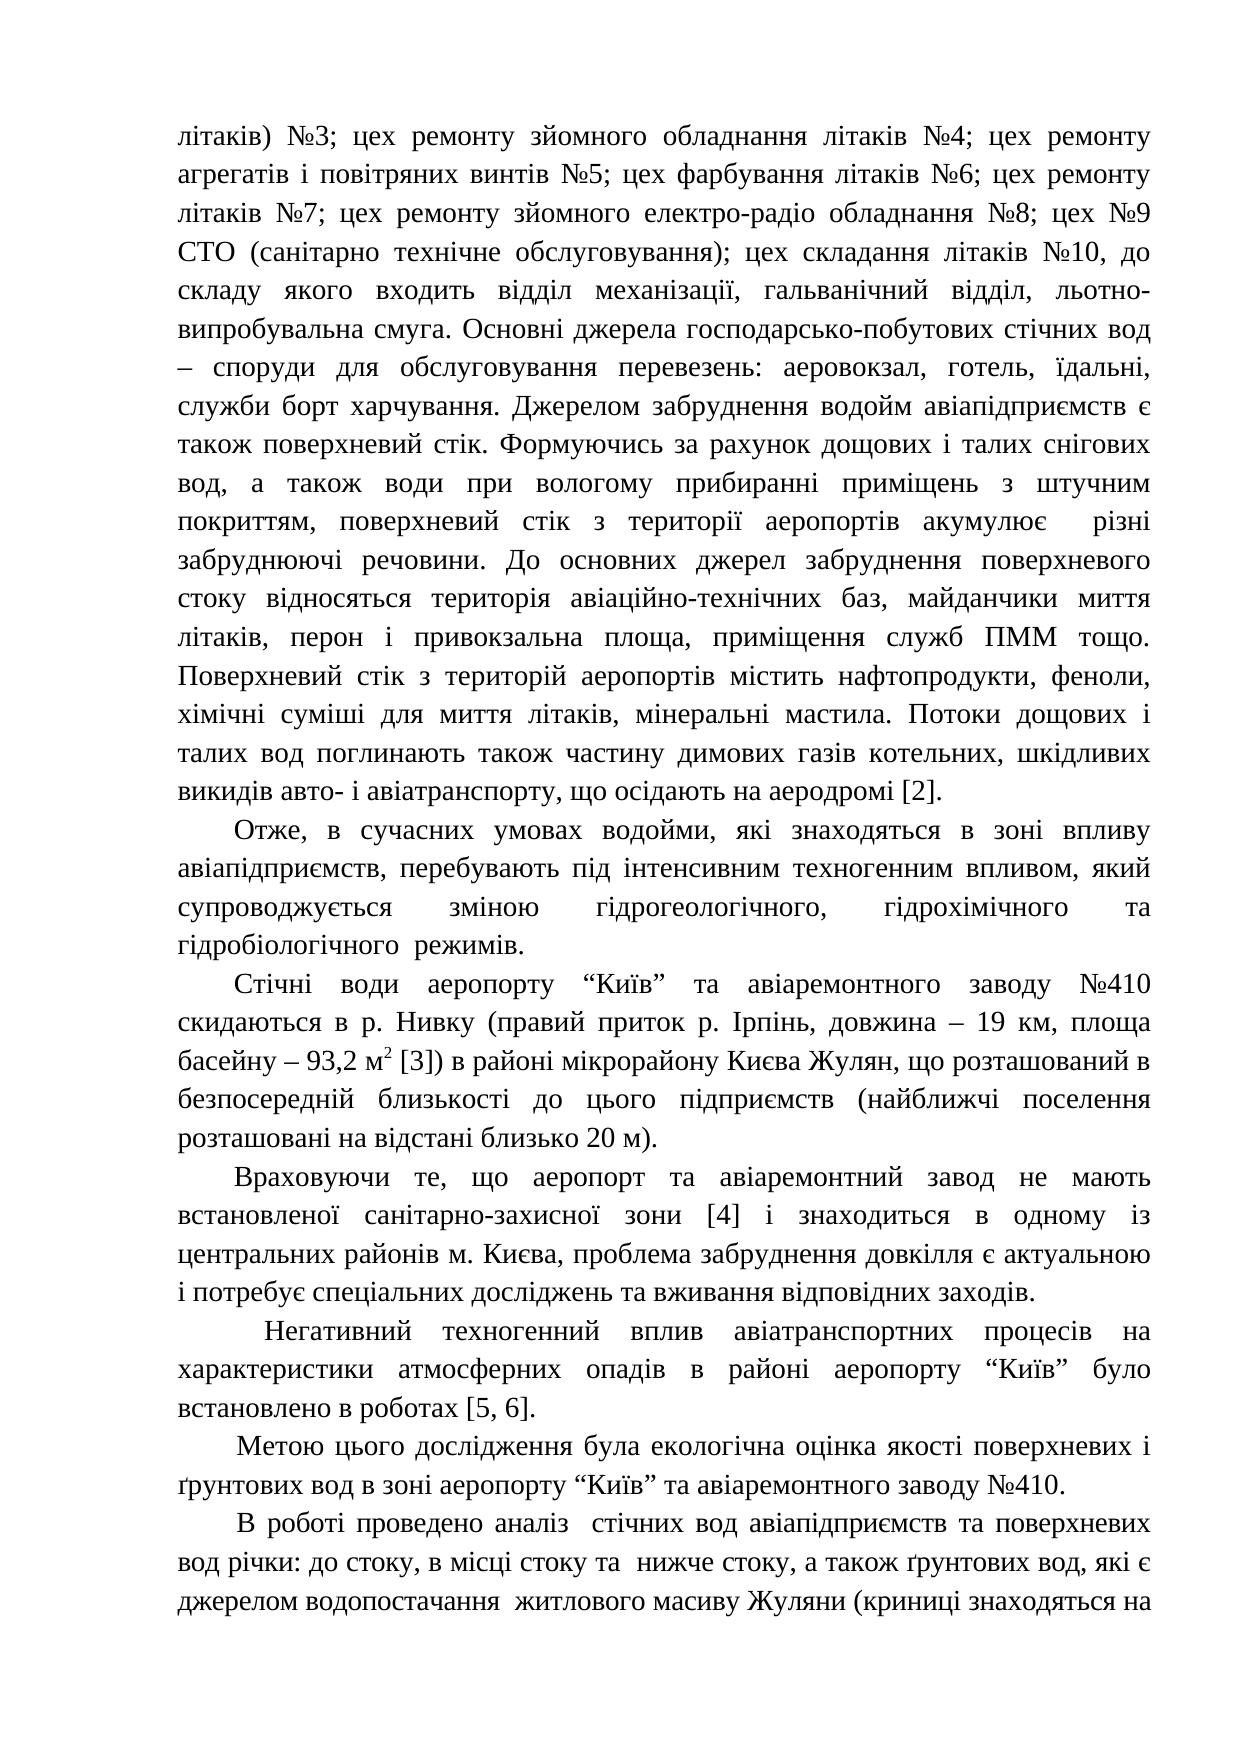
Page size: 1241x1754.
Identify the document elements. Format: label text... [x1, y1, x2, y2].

text Негативний техногенний вплив авіатранспортних процесів на характеристики атмосферних опадів в районі аеропорту “Київ” було встановлено в роботах [5, 6]. [177, 1313, 1152, 1423]
text Метою цього дослідження була екологічна оцінка якості поверхневих і ґрунтових вод в зоні аеропорту “Київ” та авіаремонтного заводу №410. [177, 1428, 1152, 1501]
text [177, 1506, 1152, 1616]
text Отже, в сучасних умовах водойми, які знаходяться в зоні впливу авіапідприємств, перебувають під інтенсивним техногенним впливом, який супроводжується зміною гідрогеологічного, гідрохімічного та гідробіологічного режимів. [177, 812, 1152, 961]
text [177, 118, 1152, 807]
text Враховуючи те, що аеропорт та авіаремонтний завод не мають встановленої санітарно-захисної зони [4] і знаходиться в одному із центральних районів м. Києва, проблема забруднення довкілля є актуальною і потребує спеціальних досліджень та вживання відповідних заходів. [177, 1159, 1152, 1308]
text Стічні води аеропорту “Київ” та авіаремонтного заводу №410 скидаються в р. Нивку (правий приток р. Ірпінь, довжина – 19 км, площа басейну – 93,2 м2 [3]) в районі мікрорайону Києва Жулян, що розташований в безпосередній близькості до цього підприємств (найближчі поселення розташовані на відстані близько 20 м). [177, 966, 1152, 1154]
